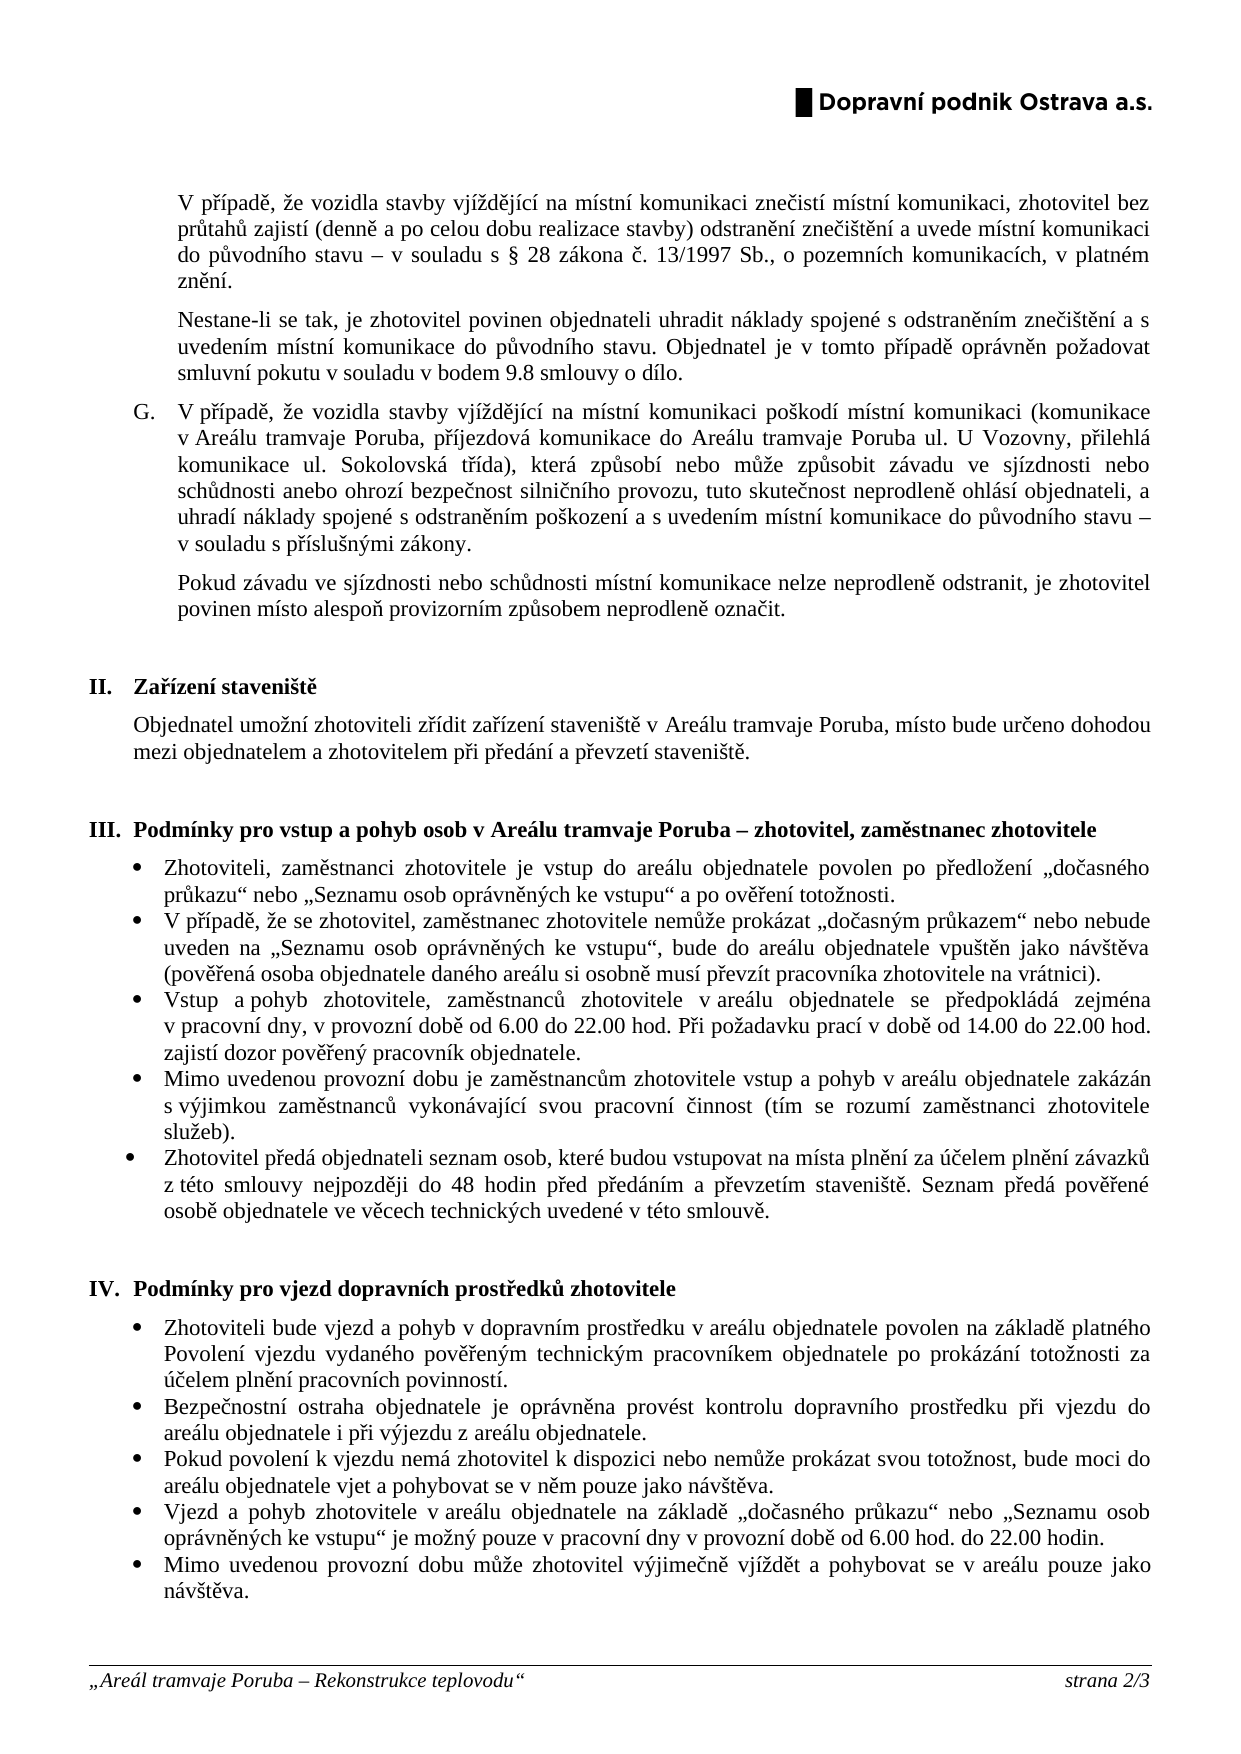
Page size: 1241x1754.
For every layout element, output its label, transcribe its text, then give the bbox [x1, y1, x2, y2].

picture [795, 88, 1152, 117]
text Pokud závadu ve sjízdnosti nebo schůdnosti místní komunikace nelze neprodleně odstranit, je zhotovitel povinen místo alespoň provizorním způsobem neprodleně označit. [177, 569, 1152, 621]
list Zhotoviteli bude vjezd a pohyb v dopravním prostředku v areálu objednatele povolen na základě platného Povolení vjezdu vydaného pověřeným technickým pracovníkem objednatele po prokázání totožnosti za účelem plnění pracovních povinností. [133, 1314, 1152, 1393]
list V případě, že se zhotovitel, zaměstnanec zhotovitele nemůže prokázat „dočasným průkazem“ nebo nebude uveden na „Seznamu osob oprávněných ke vstupu“, bude do areálu objednatele vpuštěn jako návštěva (pověřená osoba objednatele daného areálu si osobně musí převzít pracovníka zhotovitele na vrátnici). [133, 907, 1152, 986]
list Vstup a pohyb zhotovitele, zaměstnanců zhotovitele v areálu objednatele se předpokládá zejména v pracovní dny, v provozní době od 6.00 do 22.00 hod. Při požadavku prací v době od 14.00 do 22.00 hod. zajistí dozor pověřený pracovník objednatele. [133, 986, 1152, 1065]
list Mimo uvedenou provozní dobu je zaměstnancům zhotovitele vstup a pohyb v areálu objednatele zakázán s výjimkou zaměstnanců vykonávající svou pracovní činnost (tím se rozumí zaměstnanci zhotovitele služeb). [133, 1065, 1152, 1144]
list V případě, že vozidla stavby vjíždějící na místní komunikaci poškodí místní komunikaci (komunikace v Areálu tramvaje Poruba, příjezdová komunikace do Areálu tramvaje Poruba ul. U Vozovny, přilehlá komunikace ul. Sokolovská třída), která způsobí nebo může způsobit závadu ve sjízdnosti nebo schůdnosti anebo ohrozí bezpečnost silničního provozu, tuto skutečnost neprodleně ohlásí objednateli, a uhradí náklady spojené s odstraněním poškození a s uvedením místní komunikace do původního stavu – v souladu s příslušnými zákony. [133, 398, 1152, 556]
list Pokud povolení k vjezdu nemá zhotovitel k dispozici nebo nemůže prokázat svou totožnost, bude moci do areálu objednatele vjet a pohybovat se v něm pouze jako návštěva. [133, 1445, 1152, 1498]
text Nestane-li se tak, je zhotovitel povinen objednateli uhradit náklady spojené s odstraněním znečištění a s uvedením místní komunikace do původního stavu. Objednatel je v tomto případě oprávněn požadovat smluvní pokutu v souladu v bodem 9.8 smlouvy o dílo. [177, 306, 1152, 386]
text V případě, že vozidla stavby vjíždějící na místní komunikaci znečistí místní komunikaci, zhotovitel bez průtahů zajistí (denně a po celou dobu realizace stavby) odstranění znečištění a uvede místní komunikaci do původního stavu – v souladu s § 28 zákona č. 13/1997 Sb., o pozemních komunikacích, v platném znění. [177, 188, 1152, 294]
list Podmínky pro vjezd dopravních prostředků zhotovitele [89, 1275, 1152, 1301]
list Bezpečnostní ostraha objednatele je oprávněna provést kontrolu dopravního prostředku při vjezdu do areálu objednatele i při výjezdu z areálu objednatele. [133, 1393, 1152, 1445]
list Zařízení staveniště [89, 673, 1152, 699]
list Zhotovitel předá objednateli seznam osob, které budou vstupovat na místa plnění za účelem plnění závazků z této smlouvy nejpozději do 48 hodin před předáním a převzetím staveniště. Seznam předá pověřené osobě objednatele ve věcech technických uvedené v této smlouvě. [126, 1144, 1152, 1223]
list Mimo uvedenou provozní dobu může zhotovitel výjimečně vjíždět a pohybovat se v areálu pouze jako návštěva. [133, 1551, 1152, 1603]
list Podmínky pro vstup a pohyb osob v Areálu tramvaje Poruba – zhotovitel, zaměstnanec zhotovitele [89, 816, 1152, 842]
text Objednatel umožní zhotoviteli zřídit zařízení staveniště v Areálu tramvaje Poruba, místo bude určeno dohodou mezi objednatelem a zhotovitelem při předání a převzetí staveniště. [133, 712, 1152, 764]
list Zhotoviteli, zaměstnanci zhotovitele je vstup do areálu objednatele povolen po předložení „dočasného průkazu“ nebo „Seznamu osob oprávněných ke vstupu“ a po ověření totožnosti. [133, 854, 1152, 907]
list Vjezd a pohyb zhotovitele v areálu objednatele na základě „dočasného průkazu“ nebo „Seznamu osob oprávněných ke vstupu“ je možný pouze v pracovní dny v provozní době od 6.00 hod. do 22.00 hodin. [133, 1498, 1152, 1551]
